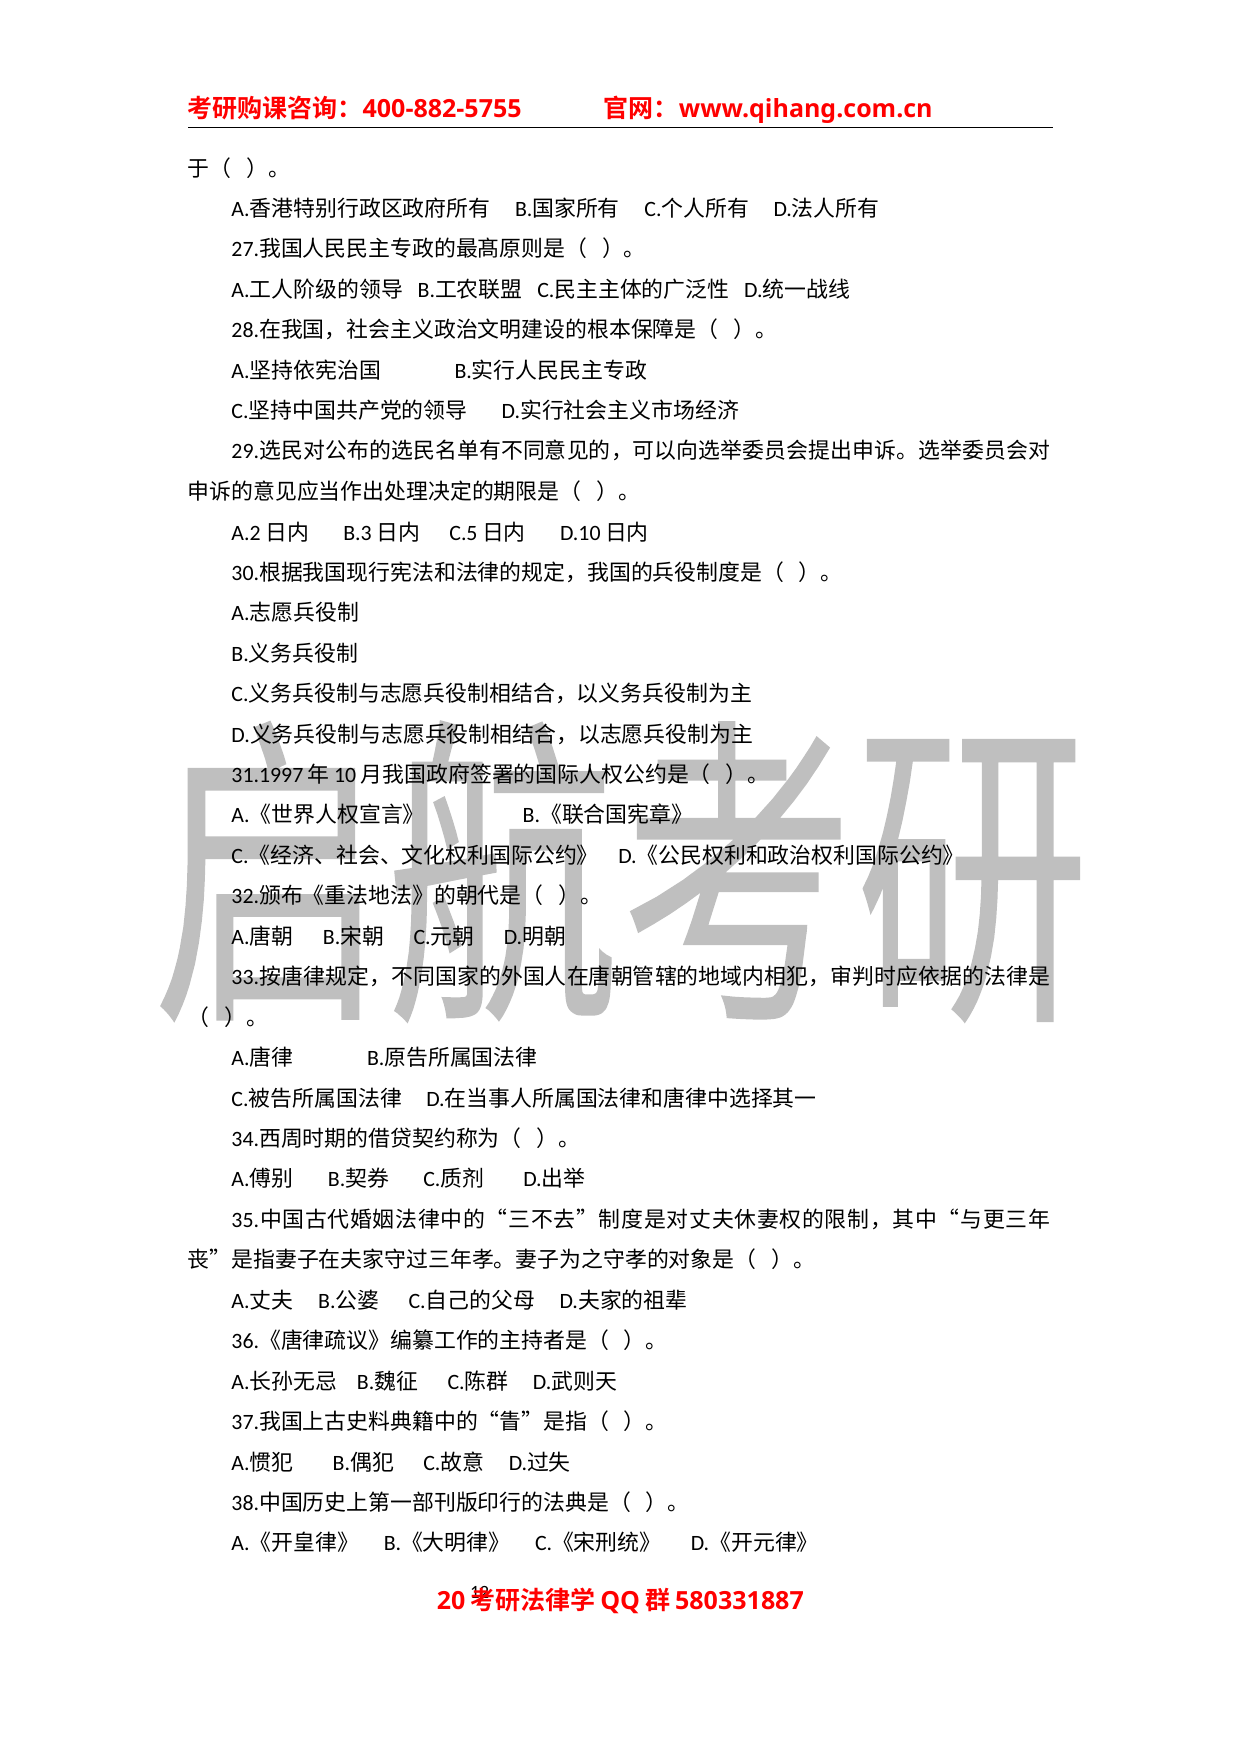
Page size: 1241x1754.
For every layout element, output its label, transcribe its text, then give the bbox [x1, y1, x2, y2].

text B.义务兵役制 [187, 635, 1053, 668]
text A.志愿兵役制 [187, 595, 1053, 627]
text C.被告所属国法律 D.在当事人所属国法律和唐律中选择其一 [187, 1080, 1053, 1113]
text A.《世界人权宣言》 B.《联合国宪章》 [187, 797, 1053, 829]
text 36.《唐律疏议》编纂工作的主持者是（ ）。 [187, 1323, 1053, 1355]
text C.《经济、社会、文化权利国际公约》 D.《公民权利和政治权利国际公约》 [187, 837, 1053, 870]
text C.坚持中国共产党的领导 D.实行社会主义市场经济 [187, 393, 1053, 425]
text A.香港特别行政区政府所有 B.国家所有 C.个人所有 D.法人所有 [187, 191, 1053, 223]
text 35.中国古代婚姻法律中的“三不去”制度是对丈夫休妻权的限制，其中“与更三年丧”是指妻子在夫家守过三年孝。妻子为之守孝的对象是（ ）。 [187, 1201, 1053, 1274]
text 31.1997年10月我国政府签署的国际人权公约是（ ）。 [187, 757, 1053, 789]
text A.傅别 B.契券 C.质剂 D.出举 [187, 1161, 1053, 1193]
text A.丈夫 B.公婆 C.自己的父母 D.夫家的祖辈 [187, 1282, 1053, 1315]
text A.长孙无忌 B.魏征 C.陈群 D.武则天 [187, 1363, 1053, 1396]
text A.坚持依宪治国 B.实行人民民主专政 [187, 352, 1053, 385]
text A.唐朝 B.宋朝 C.元朝 D.明朝 [187, 918, 1053, 951]
text A.《开皇律》 B.《大明律》 C.《宋刑统》 D.《开元律》 [187, 1525, 1053, 1557]
text D.义务兵役制与志愿兵役制相结合，以志愿兵役制为主 [187, 716, 1053, 749]
text 32.颁布《重法地法》的朝代是（ ）。 [187, 878, 1053, 910]
text A.2日内 B.3日内 C.5日内 D.10日内 [187, 514, 1053, 547]
text 29.选民对公布的选民名单有不同意见的，可以向选举委员会提出申诉。选举委员会对申诉的意见应当作出处理决定的期限是（ ）。 [187, 433, 1053, 506]
text 30.根据我国现行宪法和法律的规定，我国的兵役制度是（ ）。 [187, 554, 1053, 587]
text 37.我国上古史料典籍中的“眚”是指（ ）。 [187, 1404, 1053, 1436]
text C.义务兵役制与志愿兵役制相结合，以义务兵役制为主 [187, 676, 1053, 708]
text 34.西周时期的借贷契约称为（ ）。 [187, 1121, 1053, 1153]
text A.惯犯 B.偶犯 C.故意 D.过失 [187, 1444, 1053, 1477]
text 27.我国人民民主专政的最髙原则是（ ）。 [187, 231, 1053, 263]
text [187, 150, 1053, 183]
text A.唐律 B.原告所属国法律 [187, 1040, 1053, 1072]
text 33.按唐律规定，不同国家的外国人在唐朝管辖的地域内相犯，审判时应依据的法律是（ ）。 [187, 959, 1053, 1032]
text 38.中国历史上第一部刊版印行的法典是（ ）。 [187, 1484, 1053, 1517]
text A.工人阶级的领导 B.工农联盟 C.民主主体的广泛性 D.统一战线 [187, 271, 1053, 304]
text 28.在我国，社会主义政治文明建设的根本保障是（ ）。 [187, 312, 1053, 344]
